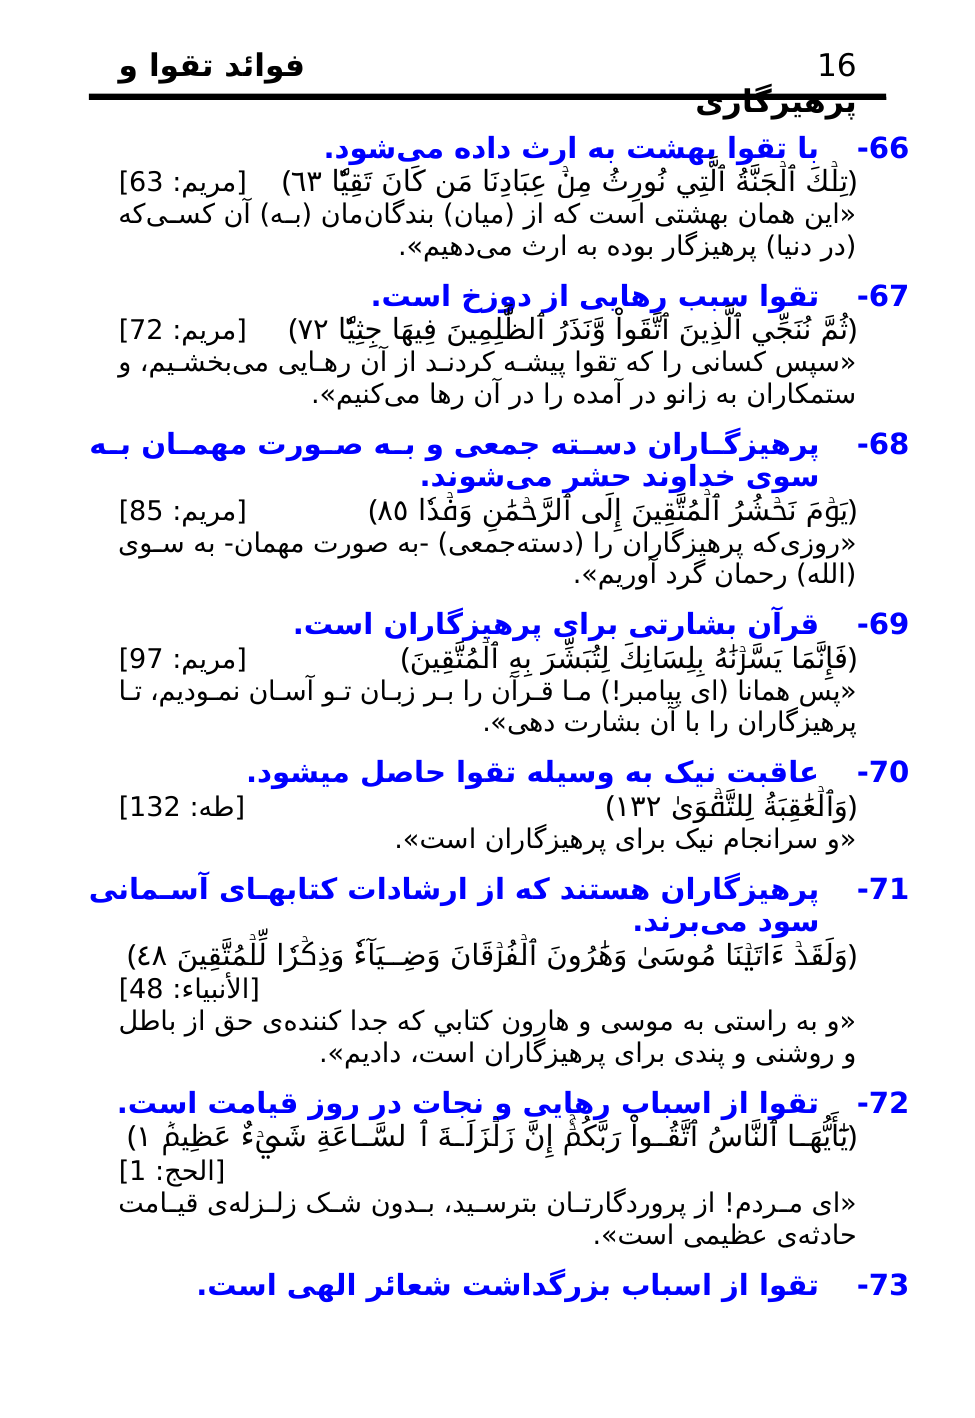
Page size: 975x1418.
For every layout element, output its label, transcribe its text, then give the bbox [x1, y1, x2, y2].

list تقوا از اسباب رهایی و نجات در روز قیامت است. [89, 1088, 857, 1120]
list پرهیزگاران هستند که از ارشادات کتابهای آسمانی سود می‌برند. [89, 873, 857, 938]
list با تقوا بهشت به ارث داده می‌شود. [89, 132, 857, 165]
text ﴿تِلۡكَ ٱلۡجَنَّةُ ٱلَّتِي نُورِثُ مِنۡ عِبَادِنَا مَن كَانَ تَقِيّٗا ٦٣﴾ [مريم: 63] [118, 165, 857, 199]
text «ای مردم! از پروردگارتان بترسید، بدون شک زلزله‌ی قیامت حادثه‌ی عظیمی است». [118, 1188, 857, 1251]
text ﴿يَوۡمَ نَحۡشُرُ ٱلۡمُتَّقِينَ إِلَى ٱلرَّحۡمَٰنِ وَفۡدٗا ٨٥﴾ [مريم: 85] [118, 493, 857, 527]
text ﴿يَٰٓأَيُّهَا ٱلنَّاسُ ٱتَّقُواْ رَبَّكُمۡۚ إِنَّ زَلۡزَلَةَ ٱلسَّاعَةِ شَيۡءٌ عَظِيمٞ ١﴾ [الحج: 1] [118, 1120, 857, 1188]
text ﴿وَلَقَدۡ ءَاتَيۡنَا مُوسَىٰ وَهَٰرُونَ ٱلۡفُرۡقَانَ وَضِيَآءٗ وَذِكۡرٗا لِّلۡمُتَّقِينَ ٤٨﴾ [الأنبياء: 48] [118, 938, 857, 1006]
text «و سرانجام نیک برای پرهیزگاران است». [118, 823, 857, 854]
text «پس همانا (ای پیامبر!) ما قرآن را بر زبان تو آسان نمودیم، تا پرهیزگاران را با آن بشارت دهی». [118, 675, 857, 738]
text ﴿وَٱلۡعَٰقِبَةُ لِلتَّقۡوَىٰ ١٣٢﴾ [طه: 132] [118, 789, 857, 823]
text «روزی‌که پرهیزگاران را (دسته‌جمعی) -به صورت مهمان- به سوی (الله) رحمان گرد آوریم». [118, 527, 857, 590]
list تقوا از اسباب بزرگداشت شعائر الهی است. [89, 1269, 857, 1302]
text «سپس کسانی را که تقوا پیشه کردند از آن رهایی می‌بخشیم، و ستمکاران به زانو در آمده را در آن رها می‌کنیم». [118, 347, 857, 410]
list پرهیزگاران دسته جمعی و به صورت مهمان به سوی خداوند حشر می‌شوند. [89, 428, 857, 493]
list قرآن بشارتی برای پرهیزگاران است. [89, 609, 857, 641]
list عاقبت نیک به وسیله تقوا حاصل میشود. [89, 757, 857, 789]
list تقوا سبب رهایی از دوزخ است. [89, 281, 857, 313]
text «و به راستی به موسی و هارون كتابي كه جدا کننده‌ی حق از باطل و روشنی و پندی برای پرهیزگاران است، دادیم». [118, 1006, 857, 1069]
text ﴿ثُمَّ نُنَجِّي ٱلَّذِينَ ٱتَّقَواْ وَّنَذَرُ ٱلظَّٰلِمِينَ فِيهَا جِثِيّٗا ٧٢﴾ [مريم: 72] [118, 313, 857, 347]
text ﴿فَإِنَّمَا يَسَّرۡنَٰهُ بِلِسَانِكَ لِتُبَشِّرَ بِهِ ٱلۡمُتَّقِينَ﴾ [مريم: 97] [118, 641, 857, 675]
text «این همان بهشتی است که از (میان) بندگان‌مان (به) آن کسی‌که (در دنیا) پرهیزگار بوده به ارث می‌دهیم». [118, 199, 857, 262]
